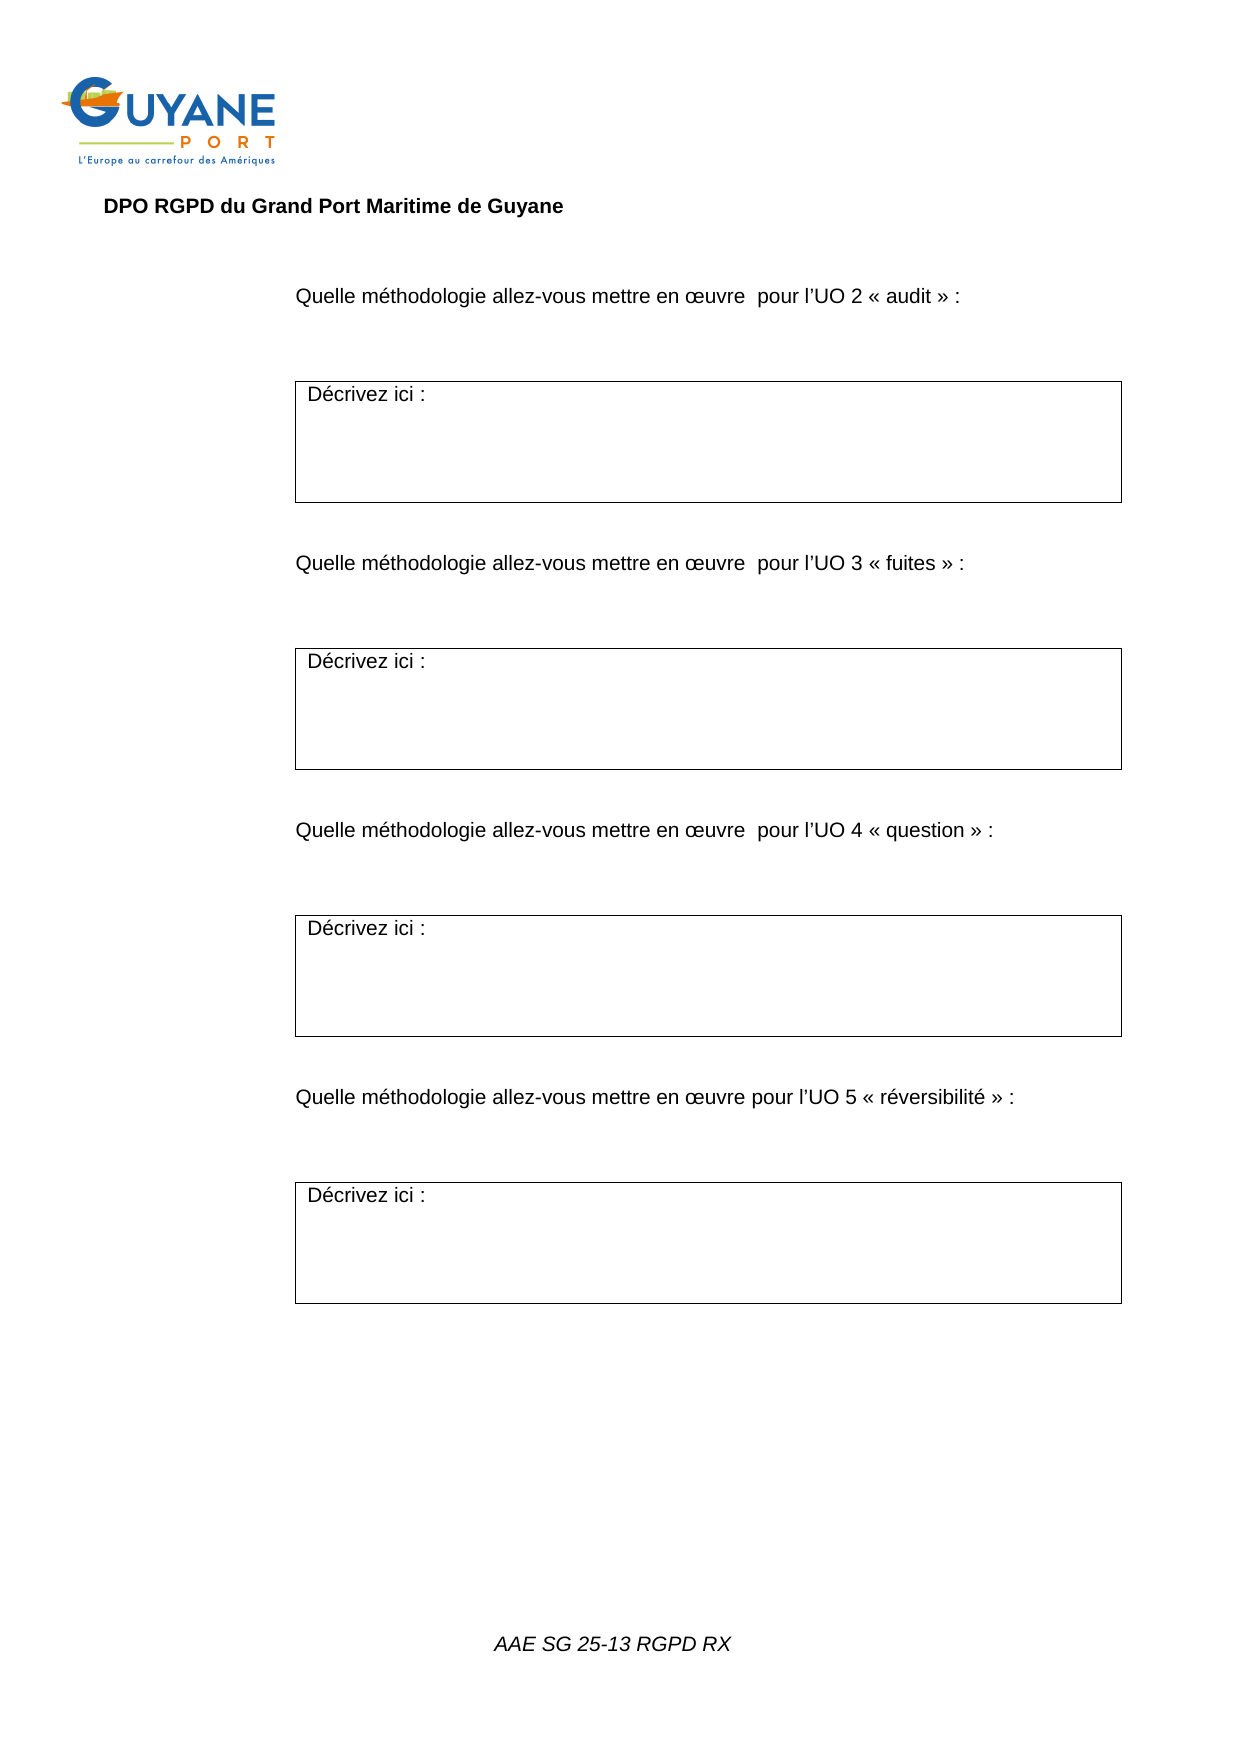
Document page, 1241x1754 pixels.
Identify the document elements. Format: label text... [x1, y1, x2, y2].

picture [55, 77, 281, 167]
list Quelle méthodologie allez-vous mettre en œuvre pour l’UO 5 « réversibilité » : [295, 1085, 1122, 1109]
table_header Décrivez ici : [296, 649, 1121, 769]
table_header Décrivez ici : [296, 916, 1121, 1036]
table_header Décrivez ici : [296, 382, 1121, 502]
list Quelle méthodologie allez-vous mettre en œuvre pour l’UO 3 « fuites » : [295, 551, 1122, 574]
list Quelle méthodologie allez-vous mettre en œuvre pour l’UO 4 « question » : [295, 818, 1122, 842]
table_header Décrivez ici : [296, 1183, 1121, 1303]
list Quelle méthodologie allez-vous mettre en œuvre pour l’UO 2 « audit » : [295, 283, 1122, 307]
